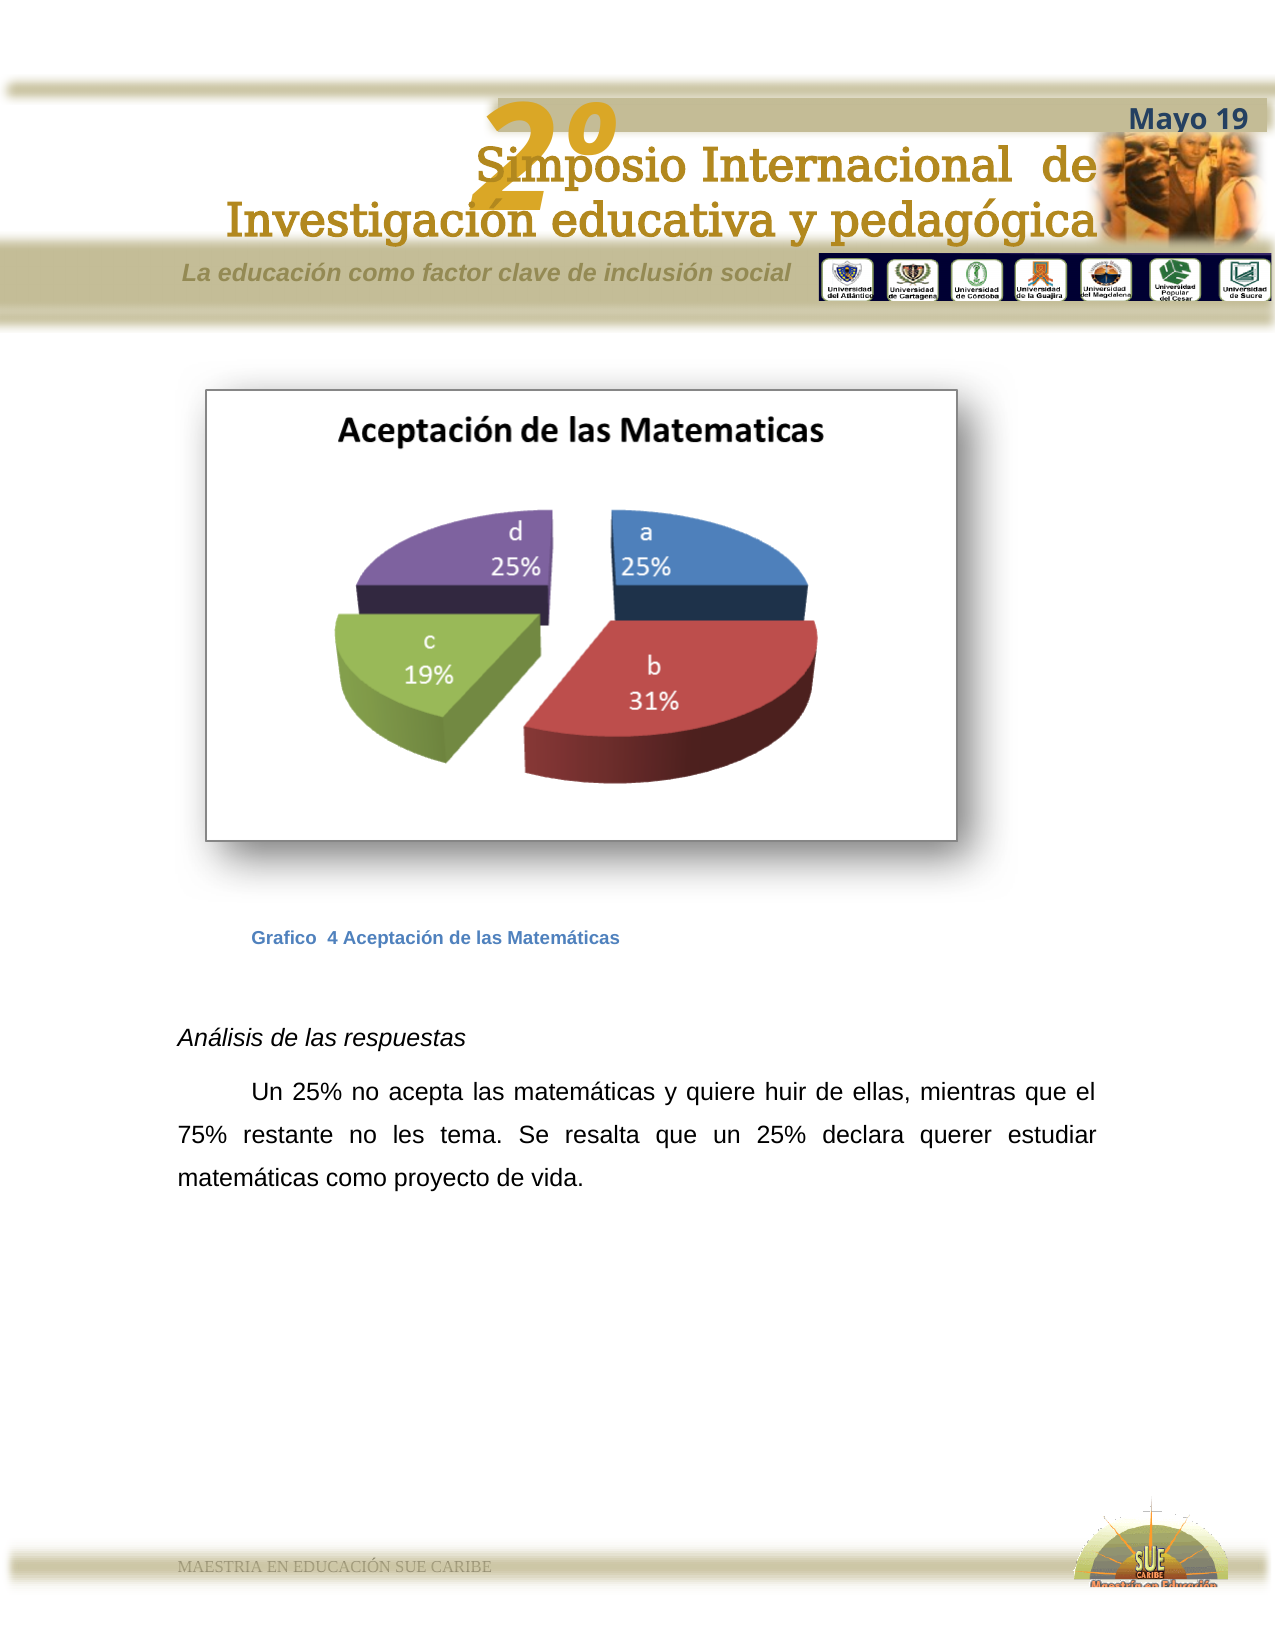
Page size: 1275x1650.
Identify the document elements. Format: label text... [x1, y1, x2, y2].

text Un 25% no acepta las matemáticas y quiere huir de ellas, mientras que el 75% restante no les tema. Se resalta que un 25% declara querer estudiar matemáticas como proyecto de vida. [177, 1077, 1098, 1192]
picture [818, 253, 1271, 301]
picture [0, 1495, 1271, 1596]
picture [1114, 143, 1239, 233]
text Análisis de las respuestas [177, 1023, 1098, 1052]
picture [205, 389, 958, 842]
